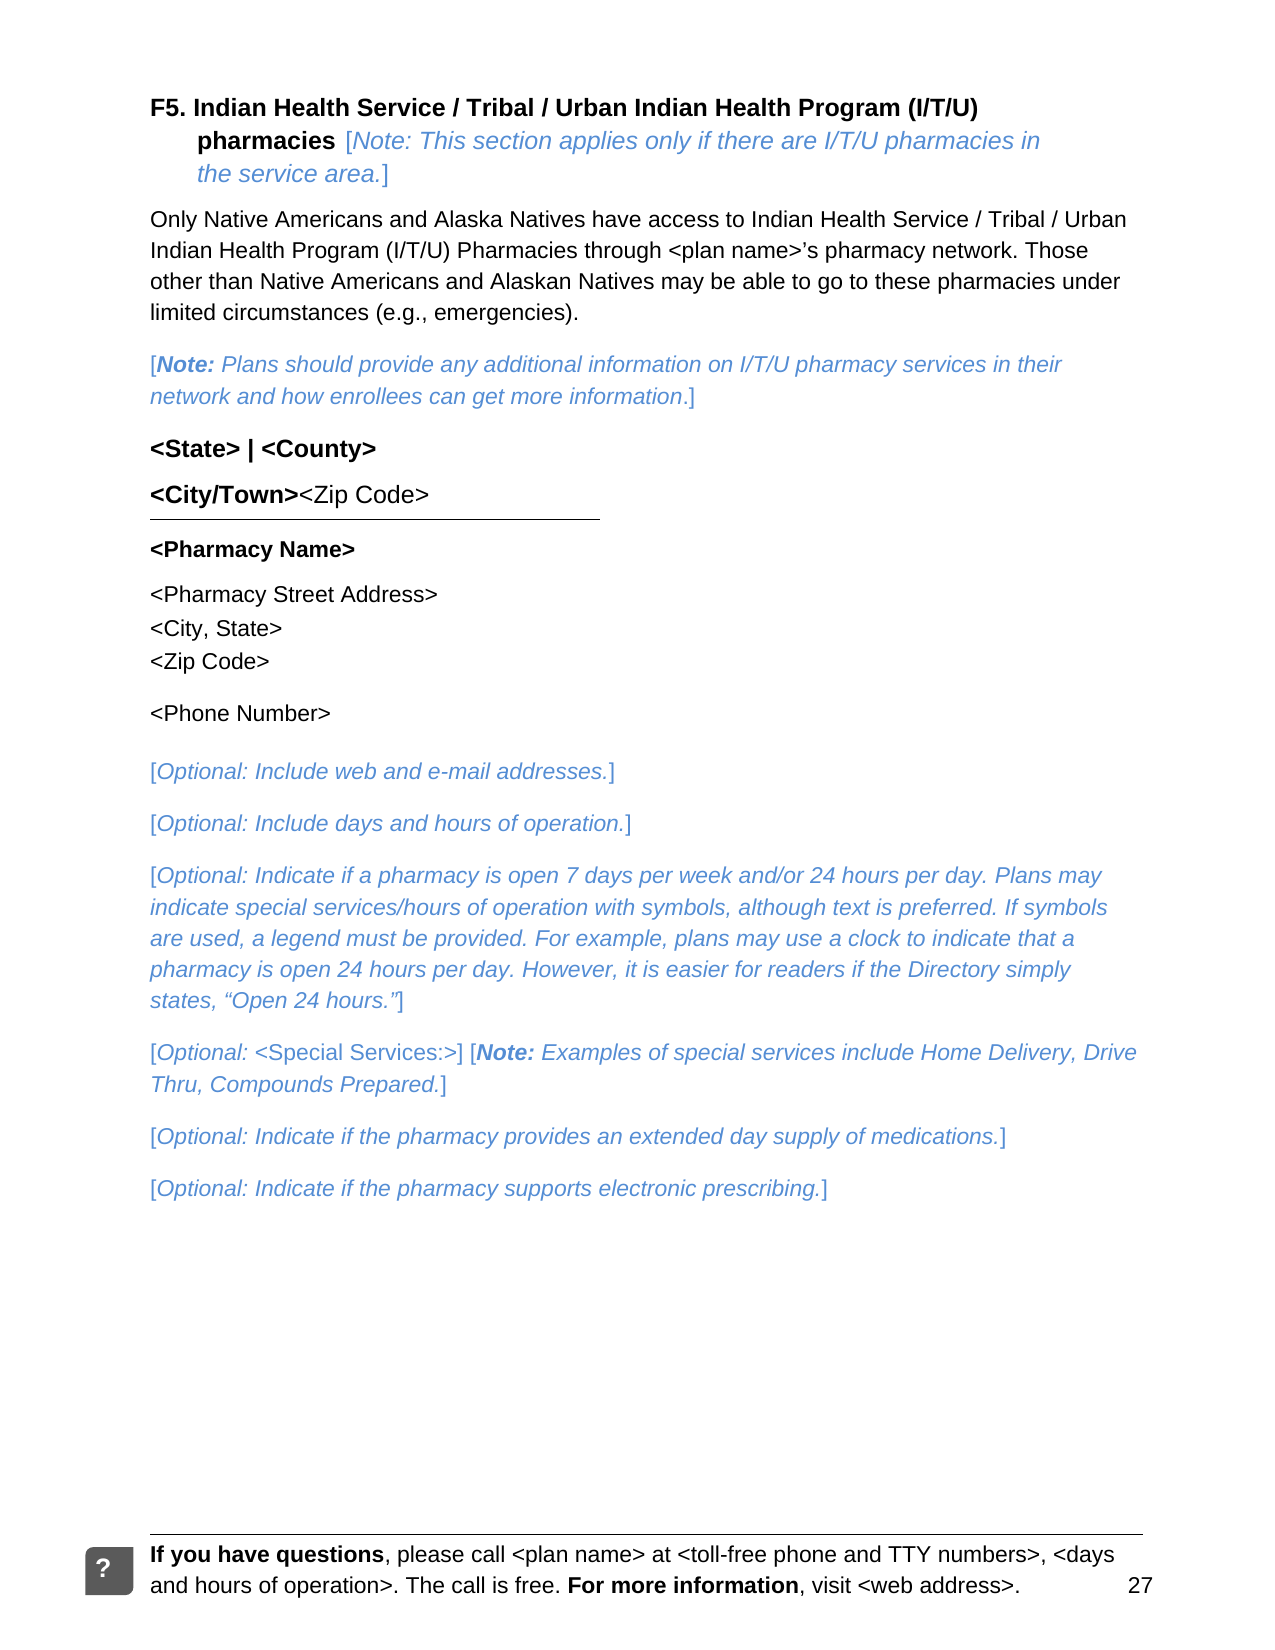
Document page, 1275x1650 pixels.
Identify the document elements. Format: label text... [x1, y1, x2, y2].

text <State> | <County> [150, 431, 1143, 464]
text [Optional: Indicate if the pharmacy supports electronic prescribing.] [150, 1171, 1143, 1202]
text [Note: Plans should provide any additional information on I/T/U pharmacy services in their network and how enrollees can get more information.] [150, 348, 1143, 410]
text [Optional: Indicate if a pharmacy is open 7 days per week and/or 24 hours per day. Plans may indicate special services/hours of operation with symbols, although text is preferred. If symbols are used, a legend must be provided. For example, plans may use a clock to indicate that a pharmacy is open 24 hours per day. However, it is easier for readers if the Directory simply states, “Open 24 hours.”] [150, 859, 1143, 1015]
text <Phone Number> [150, 695, 1143, 728]
subtitle F5. Indian Health Service / Tribal / Urban Indian Health Program (I/T/U) pharmacies [Note: This section applies only if there are I/T/U pharmacies in the service area.] [150, 89, 1068, 189]
text Only Native Americans and Alaska Natives have access to Indian Health Service / Tribal / Urban Indian Health Program (I/T/U) Pharmacies through <plan name>’s pharmacy network. Those other than Native Americans and Alaskan Natives may be able to go to these pharmacies under limited circumstances (e.g., emergencies). [150, 202, 1143, 327]
text <Pharmacy Name> [150, 532, 1143, 563]
text <Pharmacy Street Address> <City, State> <Zip Code> [150, 576, 1143, 676]
text [Optional: Include days and hours of operation.] [150, 807, 1143, 838]
text [Optional: Include web and e-mail addresses.] [150, 754, 1143, 786]
text [Optional: <Special Services:>] [Note: Examples of special services include Home Delivery, Drive Thru, Compounds Prepared.] [150, 1036, 1143, 1098]
text [Optional: Indicate if the pharmacy provides an extended day supply of medications.] [150, 1119, 1143, 1150]
text <City/Town><Zip Code> [150, 477, 600, 519]
